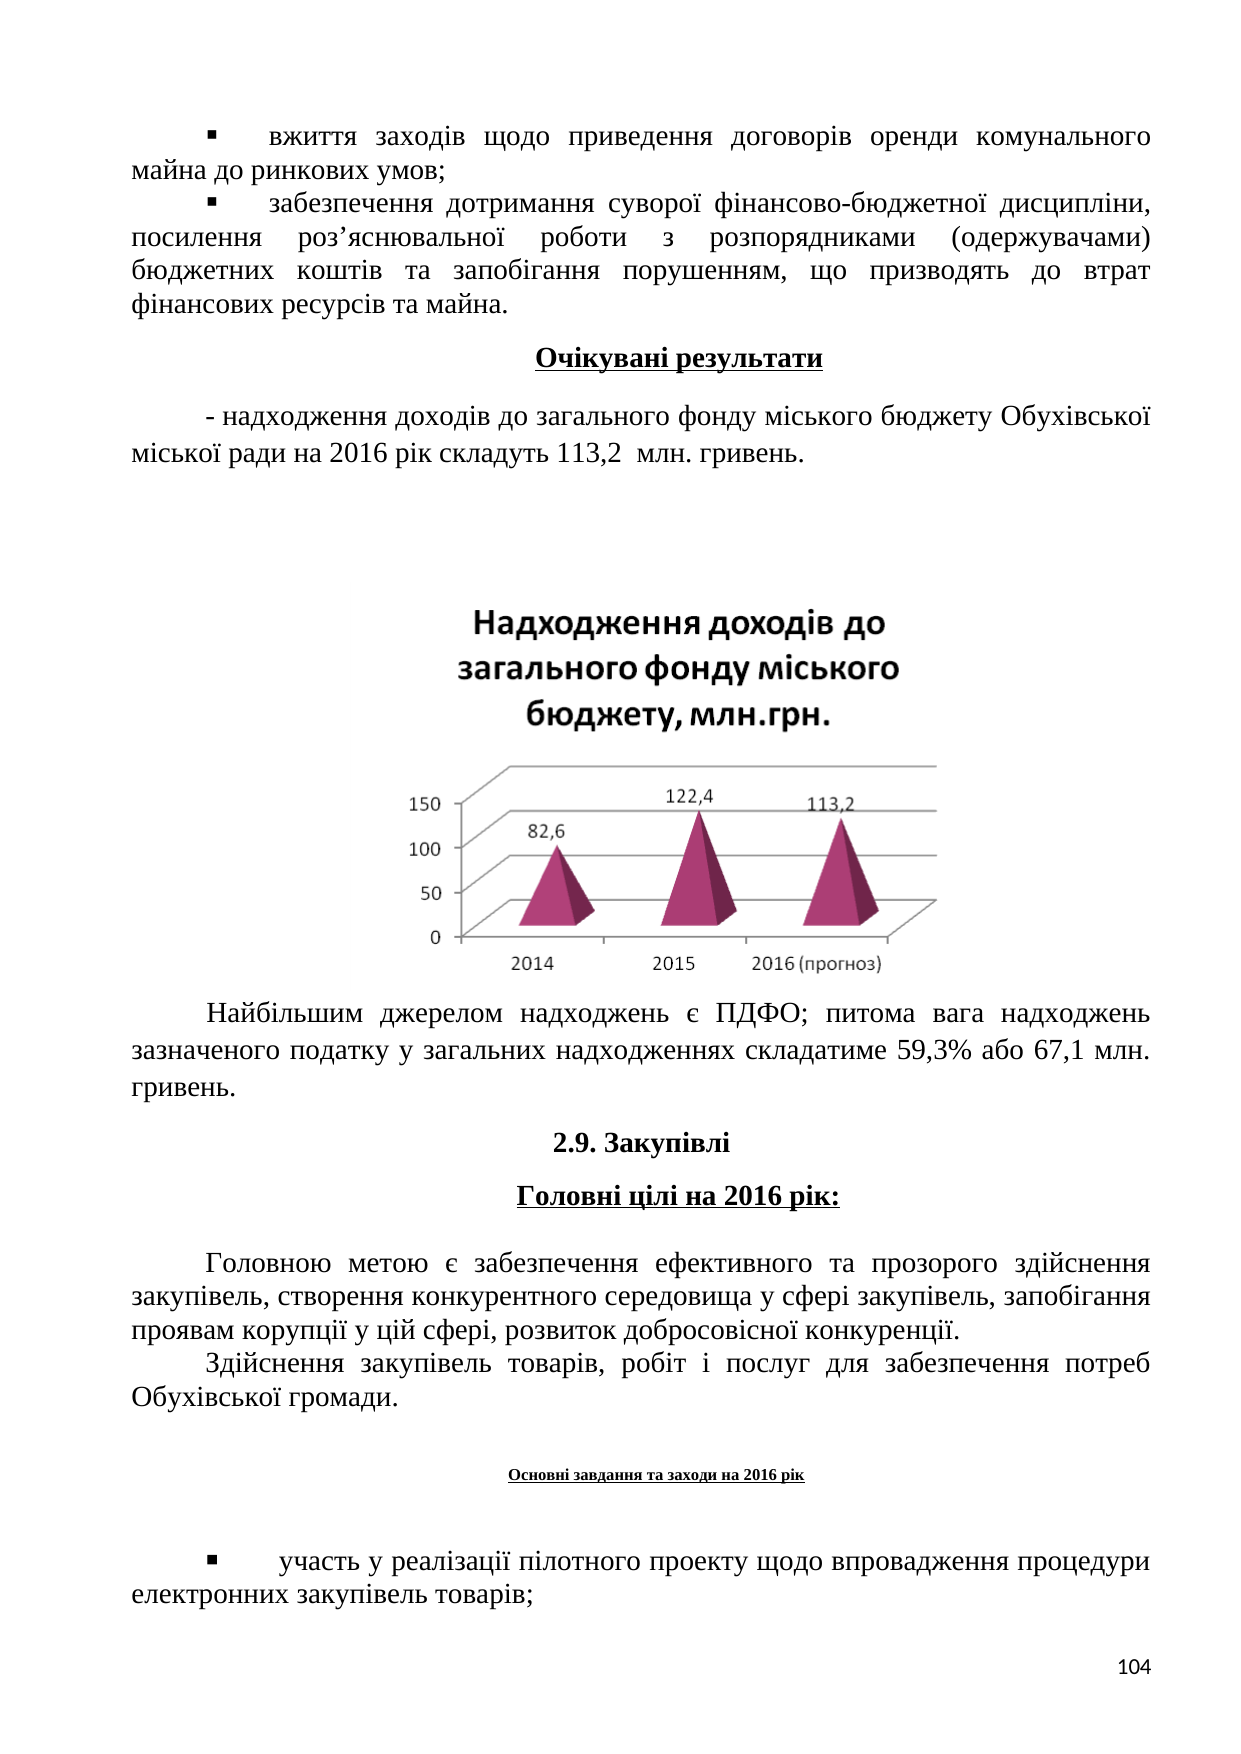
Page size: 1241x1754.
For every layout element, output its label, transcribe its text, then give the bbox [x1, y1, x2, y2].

text Головною метою є забезпечення ефективного та прозорого здійснення закупівель, створення конкурентного середовища у сфері закупівель, запобігання проявам корупції у цій сфері, розвиток добросовісної конкуренції. [131, 1245, 1152, 1345]
picture [349, 582, 1008, 991]
text - надходження доходів до загального фонду міського бюджету Обухівської міської ради на 2016 рік складуть 113,2 млн. гривень. [131, 398, 1152, 469]
text Очікувані результати [131, 341, 1152, 374]
text Головні цілі на 2016 рік: [131, 1178, 1152, 1211]
text Найбільшим джерелом надходжень є ПДФО; питома вага надходжень зазначеного податку у загальних надходженнях складатиме 59,3% або 67,1 млн. гривень. [131, 995, 1152, 1102]
text Основні завдання та заходи на 2016 рік [161, 1465, 1152, 1484]
list вжиття заходів щодо приведення договорів оренди комунального майна до ринкових умов; [131, 118, 1152, 185]
text Здійснення закупівель товарів, робіт і послуг для забезпечення потреб Обухівської громади. [131, 1345, 1152, 1412]
text 2.9. Закупівлі [131, 1125, 1152, 1158]
list участь у реалізації пілотного проекту щодо впровадження процедури електронних закупівель товарів; [131, 1543, 1152, 1610]
list забезпечення дотримання суворої фінансово-бюджетної дисципліни, посилення роз’яснювальної роботи з розпорядниками (одержувачами) бюджетних коштів та запобігання порушенням, що призводять до втрат фінансових ресурсів та майна. [131, 185, 1152, 319]
